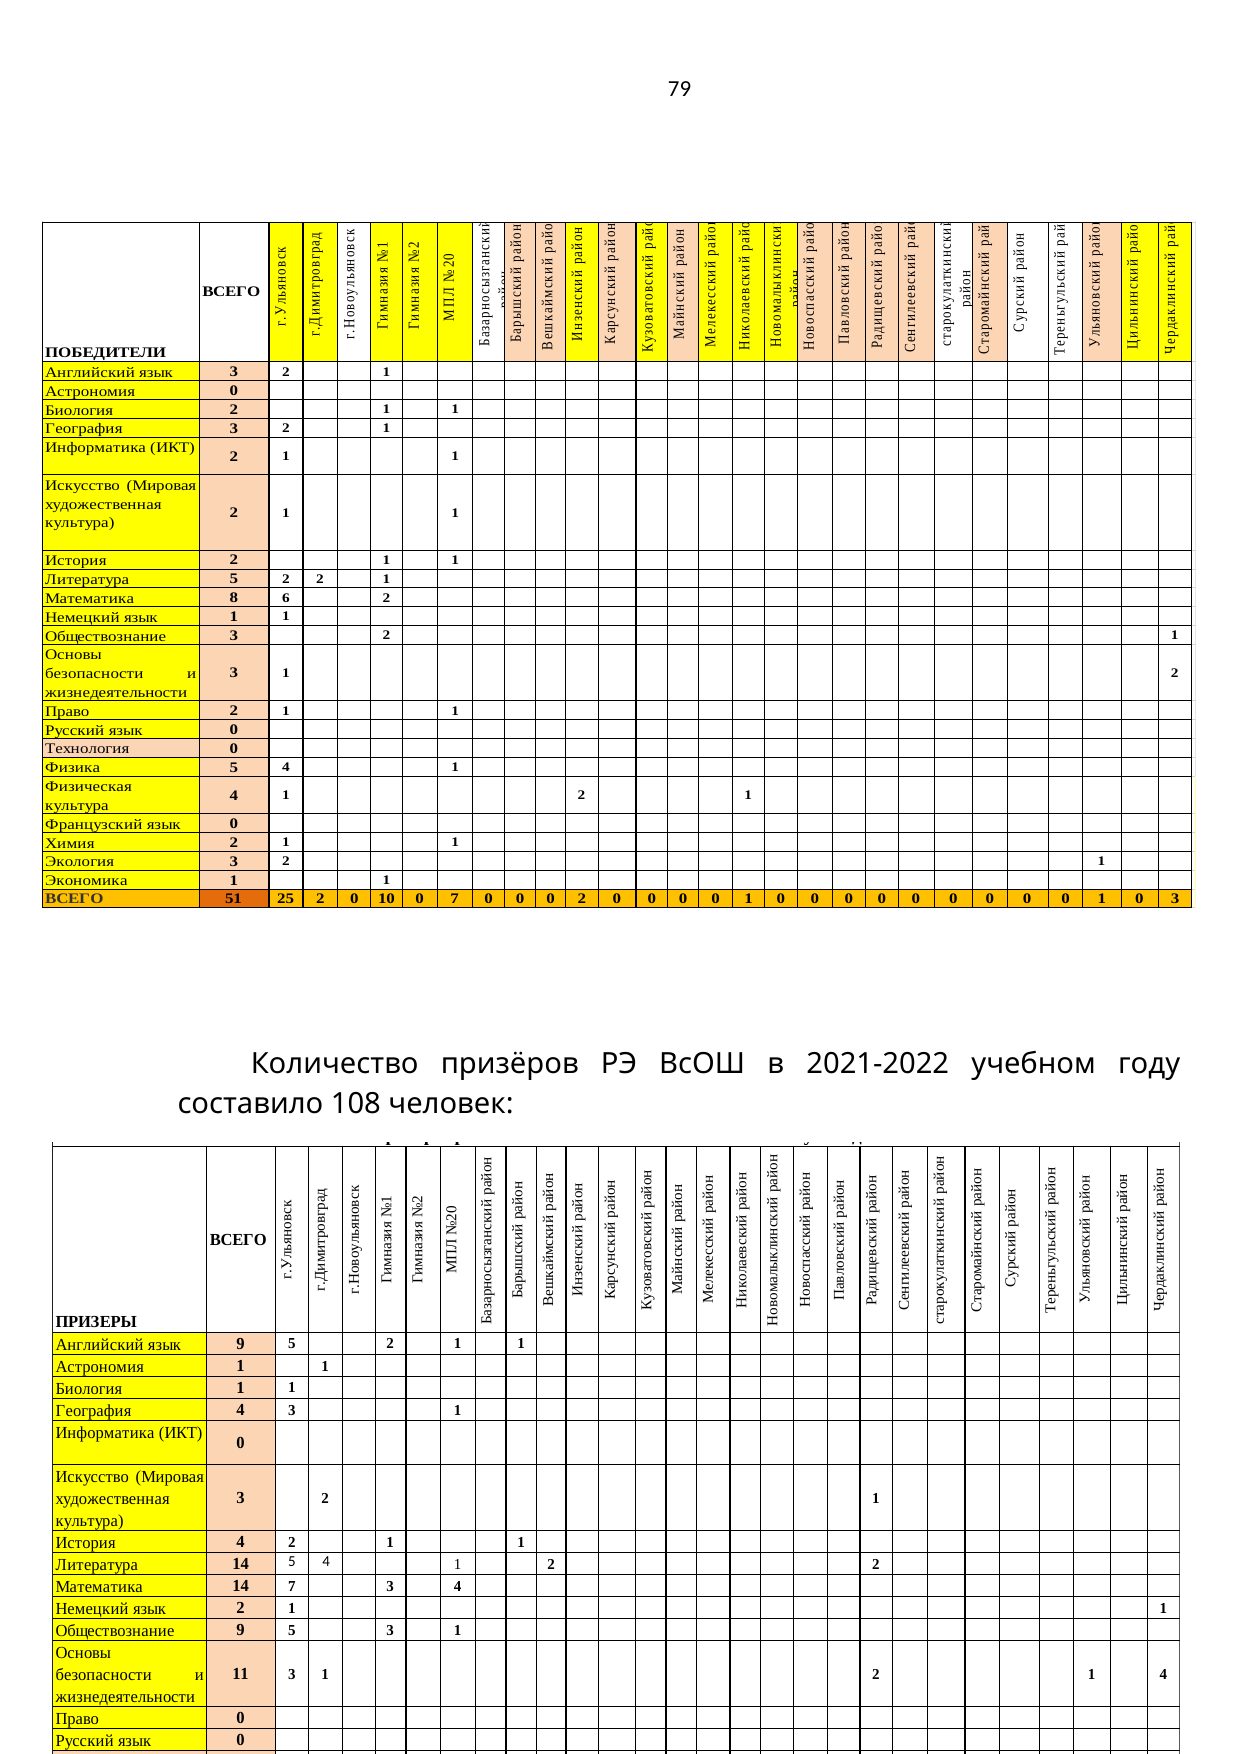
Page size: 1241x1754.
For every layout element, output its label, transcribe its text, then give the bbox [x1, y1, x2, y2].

text Количество призёров РЭ ВсОШ в 2021-2022 учебном году составило 108 человек: [177, 1043, 1181, 1122]
